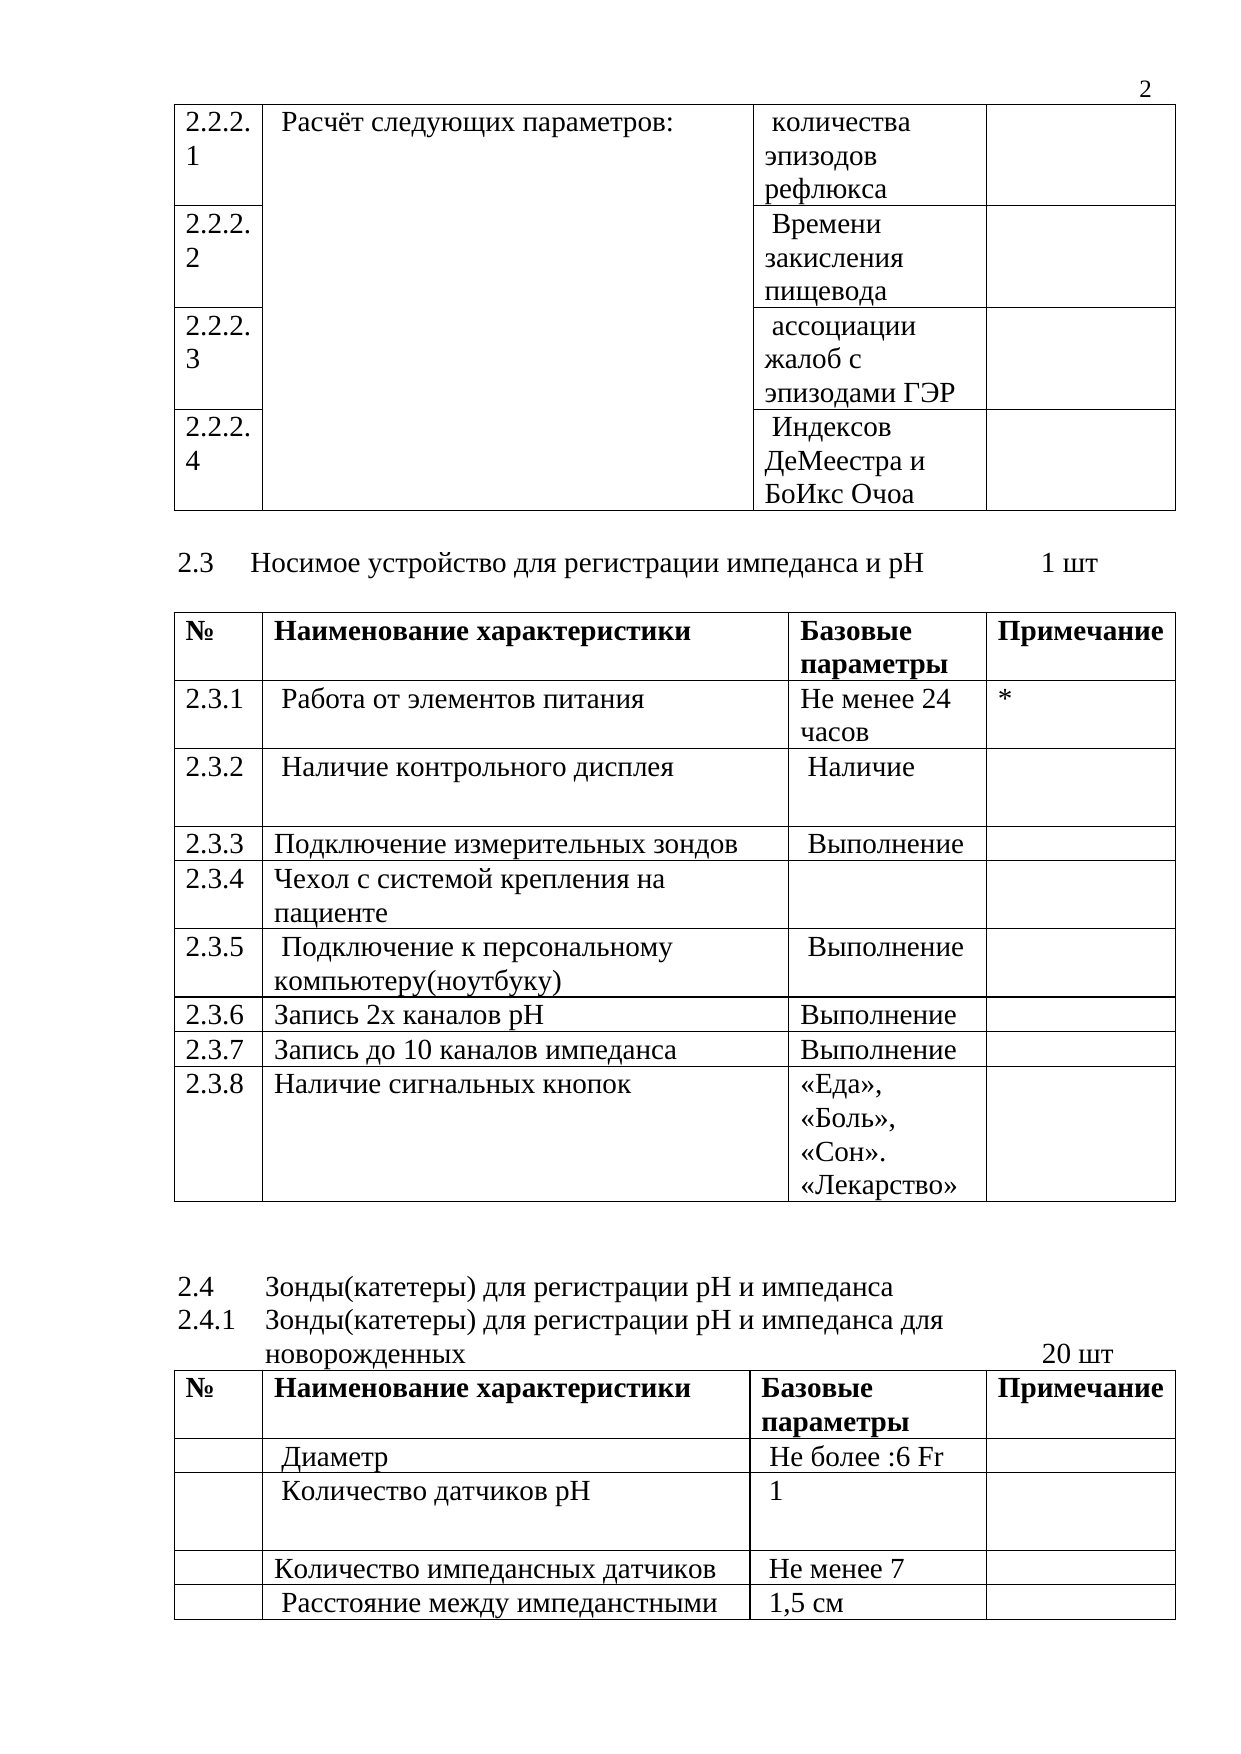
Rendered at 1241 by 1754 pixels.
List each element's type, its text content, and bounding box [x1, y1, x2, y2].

table_cell 2.3.5 [175, 929, 262, 996]
table_cell 2.3.7 [175, 1032, 262, 1066]
table_cell 2.3.1 [175, 681, 262, 748]
table_cell Количество датчиков рН [263, 1473, 749, 1550]
table_cell Чехол с системой крепления на пациенте [263, 861, 788, 928]
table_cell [263, 1585, 749, 1619]
table_cell Наличие контрольного дисплея [263, 749, 788, 826]
table_cell 2.2.2.3 [175, 308, 262, 408]
table_cell [987, 105, 1175, 205]
table_header Примечание [987, 613, 1175, 680]
table_cell [987, 929, 1175, 996]
table_header Наименование характеристики [263, 613, 788, 680]
table_cell * [987, 681, 1175, 748]
table_cell [987, 410, 1175, 510]
table_cell 1,5 см [751, 1585, 986, 1619]
table_cell Подключение к персональному компьютеру(ноутбуку) [263, 929, 788, 996]
table_cell Диаметр [263, 1439, 749, 1472]
table_header Базовые параметры [789, 613, 986, 680]
table_header Примечание [987, 1371, 1175, 1438]
table_header № [175, 1371, 262, 1438]
text 2.3 Носимое устройство для регистрации импеданса и рН 1 шт [177, 545, 1152, 578]
table_cell Выполнение [789, 998, 986, 1031]
table_cell 2.2.2.1 [175, 105, 262, 205]
table_cell [987, 1473, 1175, 1550]
table_cell ассоциации жалоб с эпизодами ГЭР [754, 308, 986, 408]
table_cell [987, 308, 1175, 408]
table_cell Выполнение [789, 827, 986, 860]
table_cell Выполнение [789, 1032, 986, 1066]
table_cell [175, 1473, 262, 1550]
table_cell [987, 1439, 1175, 1472]
table_cell [987, 1067, 1175, 1201]
table_cell [987, 206, 1175, 307]
table_cell Времени закисления пищевода [754, 206, 986, 307]
table_cell 2.3.2 [175, 749, 262, 826]
table_cell Запись до 10 каналов импеданса [263, 1032, 788, 1066]
text 2.4 Зонды(катетеры) для регистрации рН и импеданса [177, 1269, 1152, 1302]
table_cell 2.3.8 [175, 1067, 262, 1201]
table_header Базовые параметры [751, 1371, 986, 1438]
table_cell Не менее 24 часов [789, 681, 986, 748]
table_cell [987, 749, 1175, 826]
table_cell 2.2.2.4 [175, 410, 262, 510]
table_cell [987, 1551, 1175, 1584]
table_cell [175, 1551, 262, 1584]
table_cell [987, 1585, 1175, 1619]
table_cell Наличие сигнальных кнопок [263, 1067, 788, 1201]
table_header Наименование характеристики [263, 1371, 749, 1438]
table_cell Количество импедансных датчиков [263, 1551, 749, 1584]
table_cell 2.3.6 [175, 998, 262, 1031]
table_cell Расчёт следующих параметров: [263, 105, 753, 510]
table_cell Работа от элементов питания [263, 681, 788, 748]
table_cell Запись 2х каналов рН [263, 998, 788, 1031]
table_cell 2.3.4 [175, 861, 262, 928]
text 2.4.1 Зонды(катетеры) для регистрации рН и импеданса для [177, 1302, 1152, 1336]
table_cell количества эпизодов рефлюкса [754, 105, 986, 205]
table_cell [789, 861, 986, 928]
table_header № [175, 613, 262, 680]
table_cell Индексов ДеМеестра и БоИкс Очоа [754, 410, 986, 510]
table_cell [987, 1032, 1175, 1066]
table_cell [987, 998, 1175, 1031]
table_cell Не менее 7 [751, 1551, 986, 1584]
table_cell [987, 827, 1175, 860]
table_cell Наличие [789, 749, 986, 826]
table_cell Выполнение [789, 929, 986, 996]
table_cell [987, 861, 1175, 928]
table_cell Не более :6 Fr [751, 1439, 986, 1472]
text новорожденных 20 шт [177, 1336, 1152, 1369]
table_cell 2.3.3 [175, 827, 262, 860]
table_cell Подключение измерительных зондов [263, 827, 788, 860]
table_cell 1 [751, 1473, 986, 1550]
table_cell «Еда», «Боль», «Сон». «Лекарство» [789, 1067, 986, 1201]
table_cell 2.2.2.2 [175, 206, 262, 307]
table_cell [175, 1439, 262, 1472]
table_cell [175, 1585, 262, 1619]
